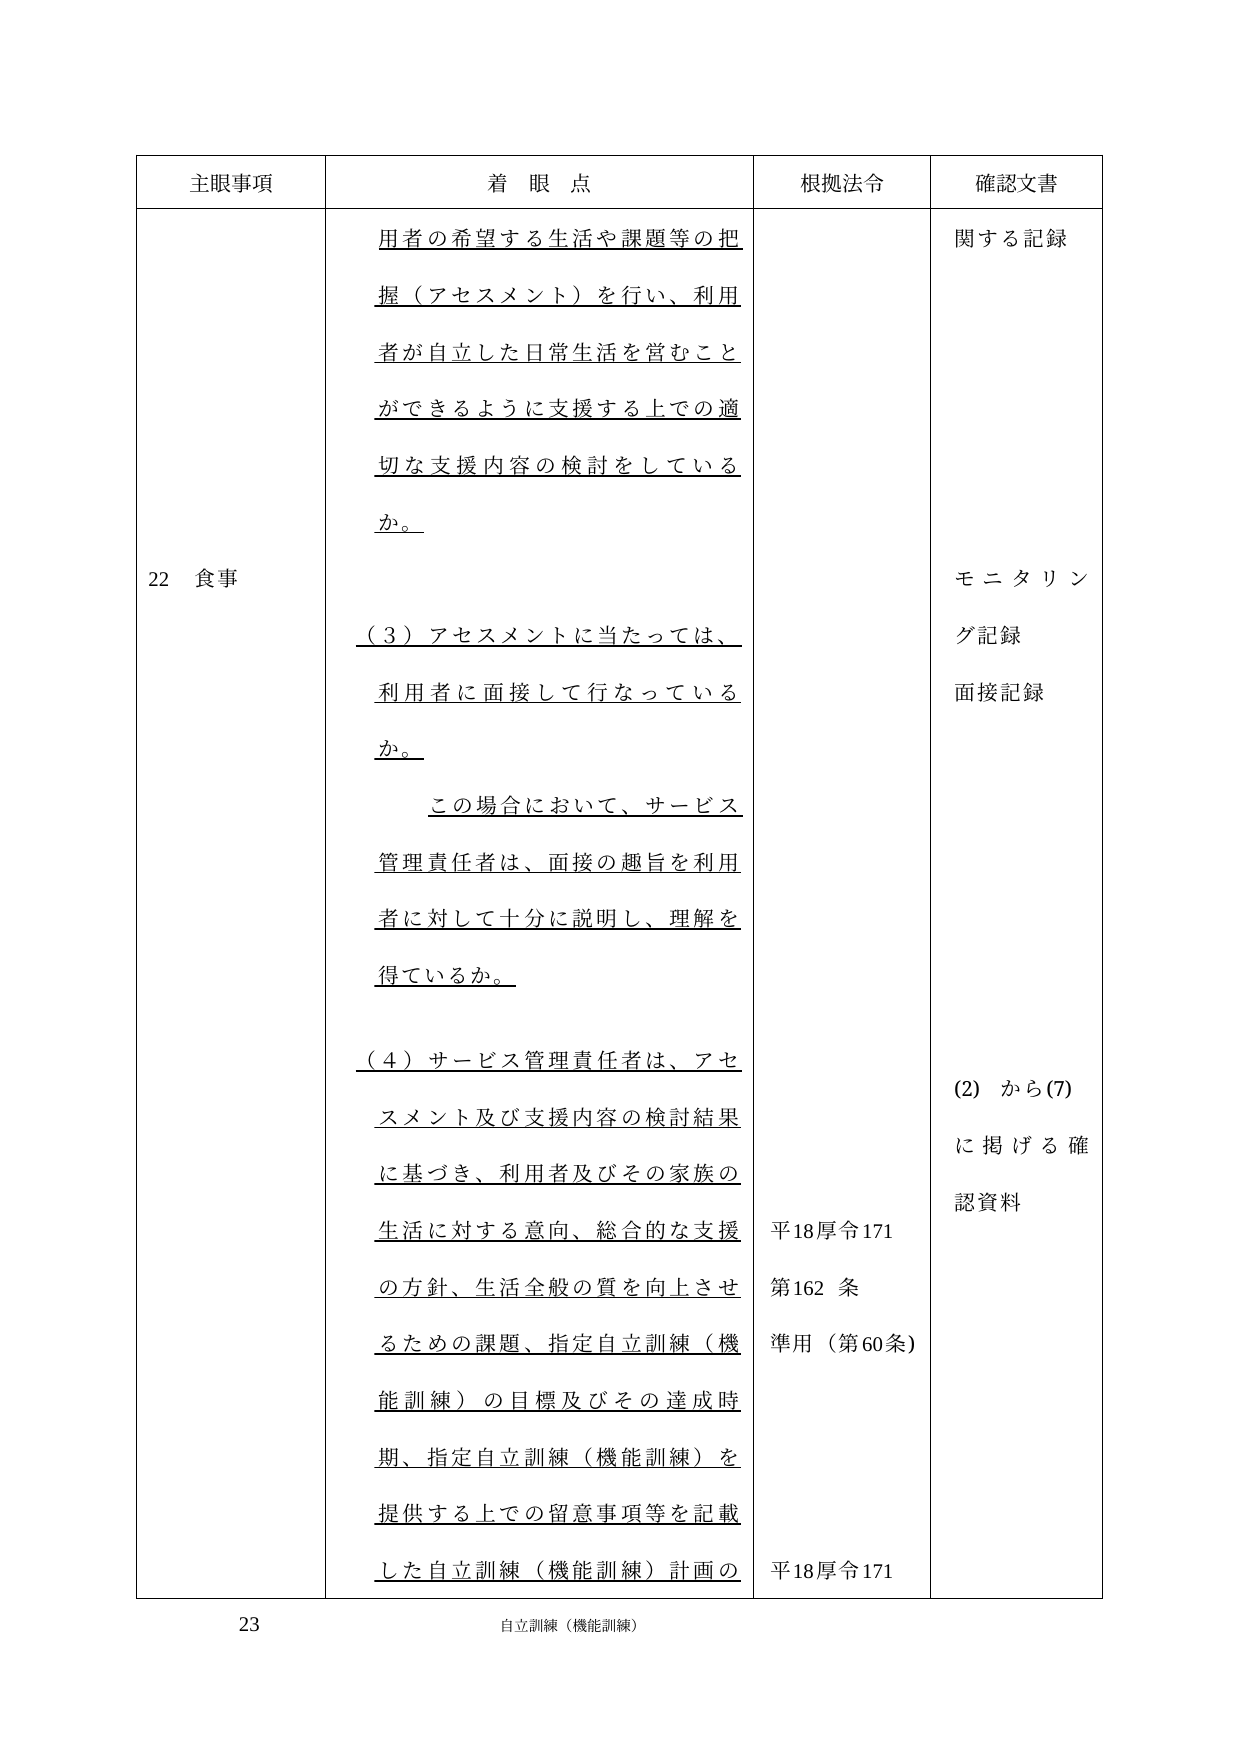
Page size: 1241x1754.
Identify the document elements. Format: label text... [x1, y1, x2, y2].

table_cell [931, 209, 1102, 1598]
table_header 着 眼 点 [326, 156, 753, 208]
table_header 根拠法令 [754, 156, 930, 208]
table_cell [754, 209, 930, 1598]
table_header 主眼事項 [137, 156, 325, 208]
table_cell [137, 209, 325, 1598]
table_header 確認文書 [931, 156, 1102, 208]
